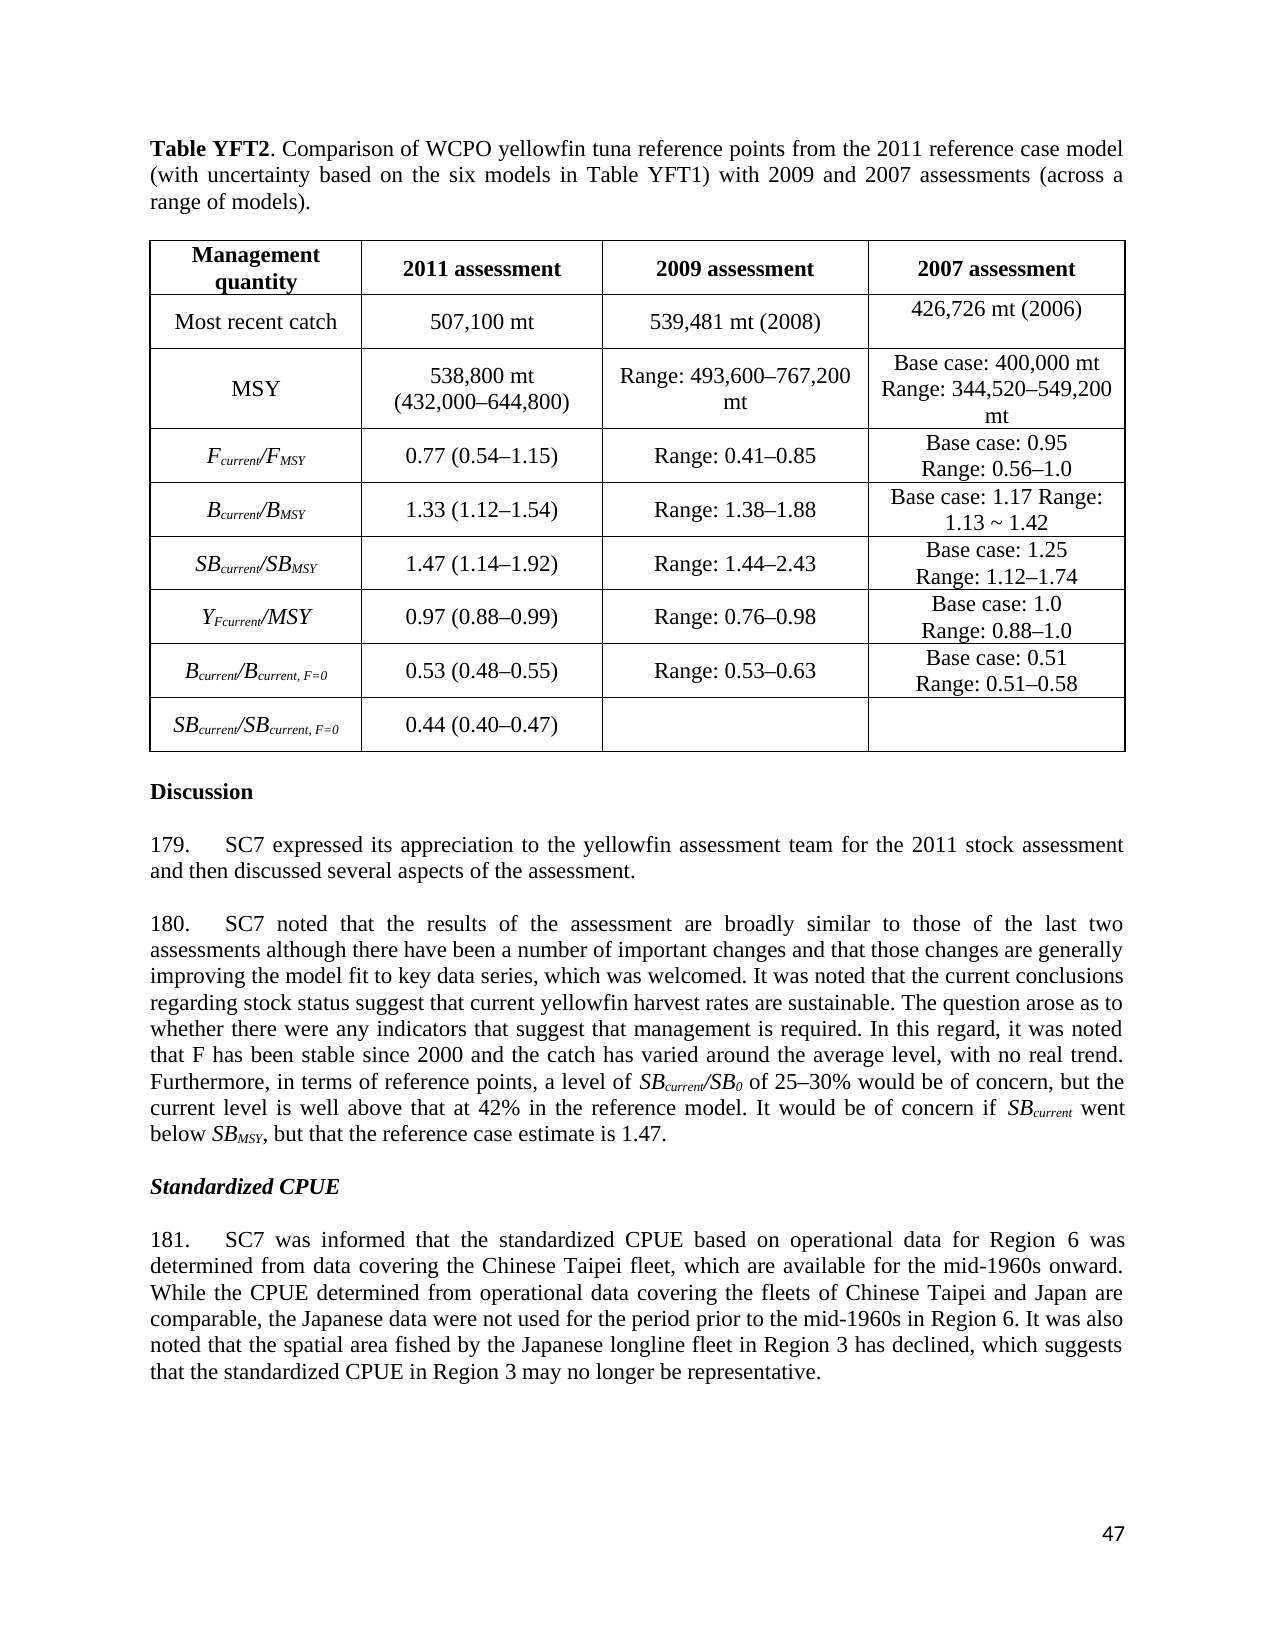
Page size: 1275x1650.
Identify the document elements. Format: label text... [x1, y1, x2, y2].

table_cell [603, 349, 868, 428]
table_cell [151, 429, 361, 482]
list SC7 was informed that the standardized CPUE based on operational data for Region 6 was determined from data covering the Chinese Taipei fleet, which are available for the mid-1960s onward. While the CPUE determined from operational data covering the fleets of Chinese Taipei and Japan are comparable, the Japanese data were not used for the period prior to the mid-1960s in Region 6. It was also noted that the spatial area fished by the Japanese longline fleet in Region 3 has declined, which suggests that the standardized CPUE in Region 3 may no longer be representative. [150, 1226, 1125, 1384]
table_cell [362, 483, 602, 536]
text Standardized CPUE [150, 1173, 1125, 1199]
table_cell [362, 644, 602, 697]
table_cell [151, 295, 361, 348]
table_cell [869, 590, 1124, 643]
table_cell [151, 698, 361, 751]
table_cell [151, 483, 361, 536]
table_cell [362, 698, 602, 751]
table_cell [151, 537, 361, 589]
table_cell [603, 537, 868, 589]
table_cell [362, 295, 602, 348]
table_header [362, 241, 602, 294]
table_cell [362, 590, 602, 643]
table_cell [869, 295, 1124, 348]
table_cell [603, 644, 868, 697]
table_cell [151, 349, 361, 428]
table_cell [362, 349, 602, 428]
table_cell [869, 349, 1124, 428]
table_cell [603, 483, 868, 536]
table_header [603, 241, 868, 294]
text Discussion [150, 778, 1125, 804]
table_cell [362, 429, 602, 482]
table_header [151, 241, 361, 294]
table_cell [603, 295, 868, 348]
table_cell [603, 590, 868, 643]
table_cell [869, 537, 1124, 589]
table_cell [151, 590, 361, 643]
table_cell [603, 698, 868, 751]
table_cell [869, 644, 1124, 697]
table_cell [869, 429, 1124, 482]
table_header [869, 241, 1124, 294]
list SC7 expressed its appreciation to the yellowfin assessment team for the 2011 stock assessment and then discussed several aspects of the assessment. [150, 831, 1125, 883]
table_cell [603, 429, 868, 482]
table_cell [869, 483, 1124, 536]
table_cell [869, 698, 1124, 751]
list SC7 noted that the results of the assessment are broadly similar to those of the last two assessments although there have been a number of important changes and that those changes are generally improving the model fit to key data series, which was welcomed. It was noted that the current conclusions regarding stock status suggest that current yellowfin harvest rates are sustainable. The question arose as to whether there were any indicators that suggest that management is required. In this regard, it was noted that F has been stable since 2000 and the catch has varied around the average level, with no real trend. Furthermore, in terms of reference points, a level of SBcurrent/SB0 of 25–30% would be of concern, but the current level is well above that at 42% in the reference model. It would be of concern if SBcurrent went below SBMSY, but that the reference case estimate is 1.47. [150, 910, 1125, 1147]
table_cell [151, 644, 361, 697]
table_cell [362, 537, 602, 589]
text Table YFT2. Comparison of WCPO yellowfin tuna reference points from the 2011 reference case model (with uncertainty based on the six models in Table YFT1) with 2009 and 2007 assessments (across a range of models). [150, 135, 1125, 214]
